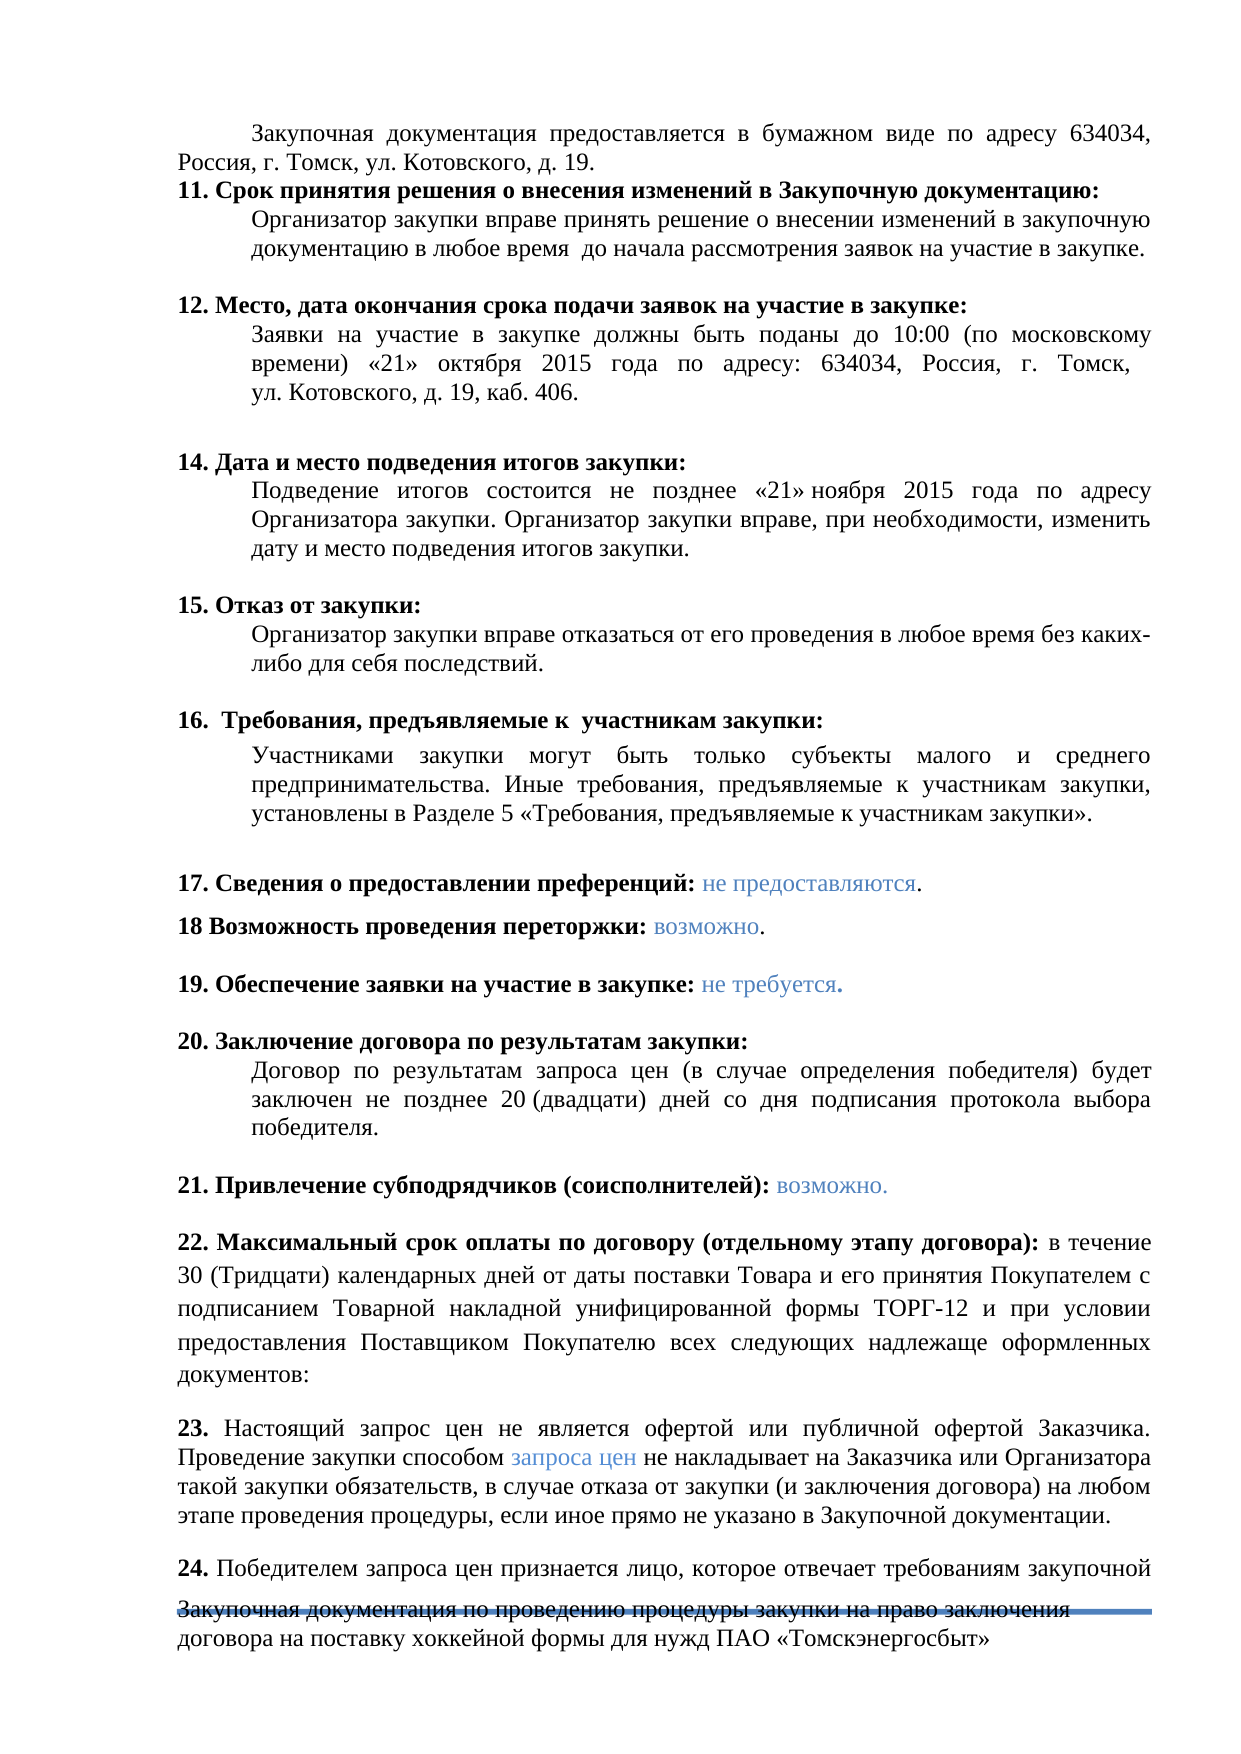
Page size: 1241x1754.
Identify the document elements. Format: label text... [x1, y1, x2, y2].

text Организатор закупки вправе отказаться от его проведения в любое время без каких-либо для себя последствий. [251, 619, 1152, 677]
text Организатор закупки вправе принять решение о внесении изменений в закупочную документацию в любое время до начала рассмотрения заявок на участие в закупке. [251, 204, 1152, 262]
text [177, 1553, 1152, 1582]
text 19. Обеспечение заявки на участие в закупке: не требуется. [177, 969, 1152, 997]
text Договор по результатам запроса цен (в случае определения победителя) будет заключен не позднее 20 (двадцати) дней со дня подписания протокола выбора победителя. [251, 1055, 1152, 1141]
text 20. Заключение договора по результатам закупки: [177, 1026, 1152, 1055]
text 21. Привлечение субподрядчиков (соисполнителей): возможно. [177, 1170, 1152, 1199]
text Подведение итогов состоится не позднее «21» ноября 2015 года по адресу Организатора закупки. Организатор закупки вправе, при необходимости, изменить дату и место подведения итогов закупки. [251, 476, 1152, 562]
text Заявки на участие в закупке должны быть поданы до 10:00 (по московскому времени) «21» октября 2015 года по адресу: 634034, Россия, г. Томск, ул. Котовского, д. 19, каб. 406. [251, 319, 1152, 406]
text 17. Сведения о предоставлении преференций: не предоставляются. [177, 868, 1152, 897]
text 11. Срок принятия решения о внесения изменений в Закупочную документацию: [177, 176, 1152, 204]
text 18 Возможность проведения переторжки: возможно. [177, 911, 1152, 940]
text 16. Требования, предъявляемые к участникам закупки: [177, 706, 1152, 734]
list Участниками закупки могут быть только субъекты малого и среднего предпринимательства. Иные требования, предъявляемые к участникам закупки, установлены в Разделе 5 «Требования, предъявляемые к участникам закупки». [251, 741, 1152, 827]
text 22. Максимальный срок оплаты по договору (отдельному этапу договора): в течение 30 (Тридцати) календарных дней от даты поставки Товара и его принятия Покупателем с подписанием Товарной накладной унифицированной формы ТОРГ-12 и при условии предоставления Поставщиком Покупателю всех следующих надлежаще оформленных документов: [177, 1227, 1152, 1388]
text Закупочная документация предоставляется в бумажном виде по адресу 634034, Россия, г. Томск, ул. Котовского, д. 19. [177, 118, 1152, 176]
text 15. Отказ от закупки: [177, 591, 1152, 619]
text 23. Настоящий запрос цен не является офертой или публичной офертой Заказчика. Проведение закупки способом запроса цен не накладывает на Заказчика или Организатора такой закупки обязательств, в случае отказа от закупки (и заключения договора) на любом этапе проведения процедуры, если иное прямо не указано в Закупочной документации. [177, 1413, 1152, 1528]
text 12. Место, дата окончания срока подачи заявок на участие в закупке: [177, 291, 1152, 319]
text 14. Дата и место подведения итогов закупки: [177, 447, 1152, 476]
